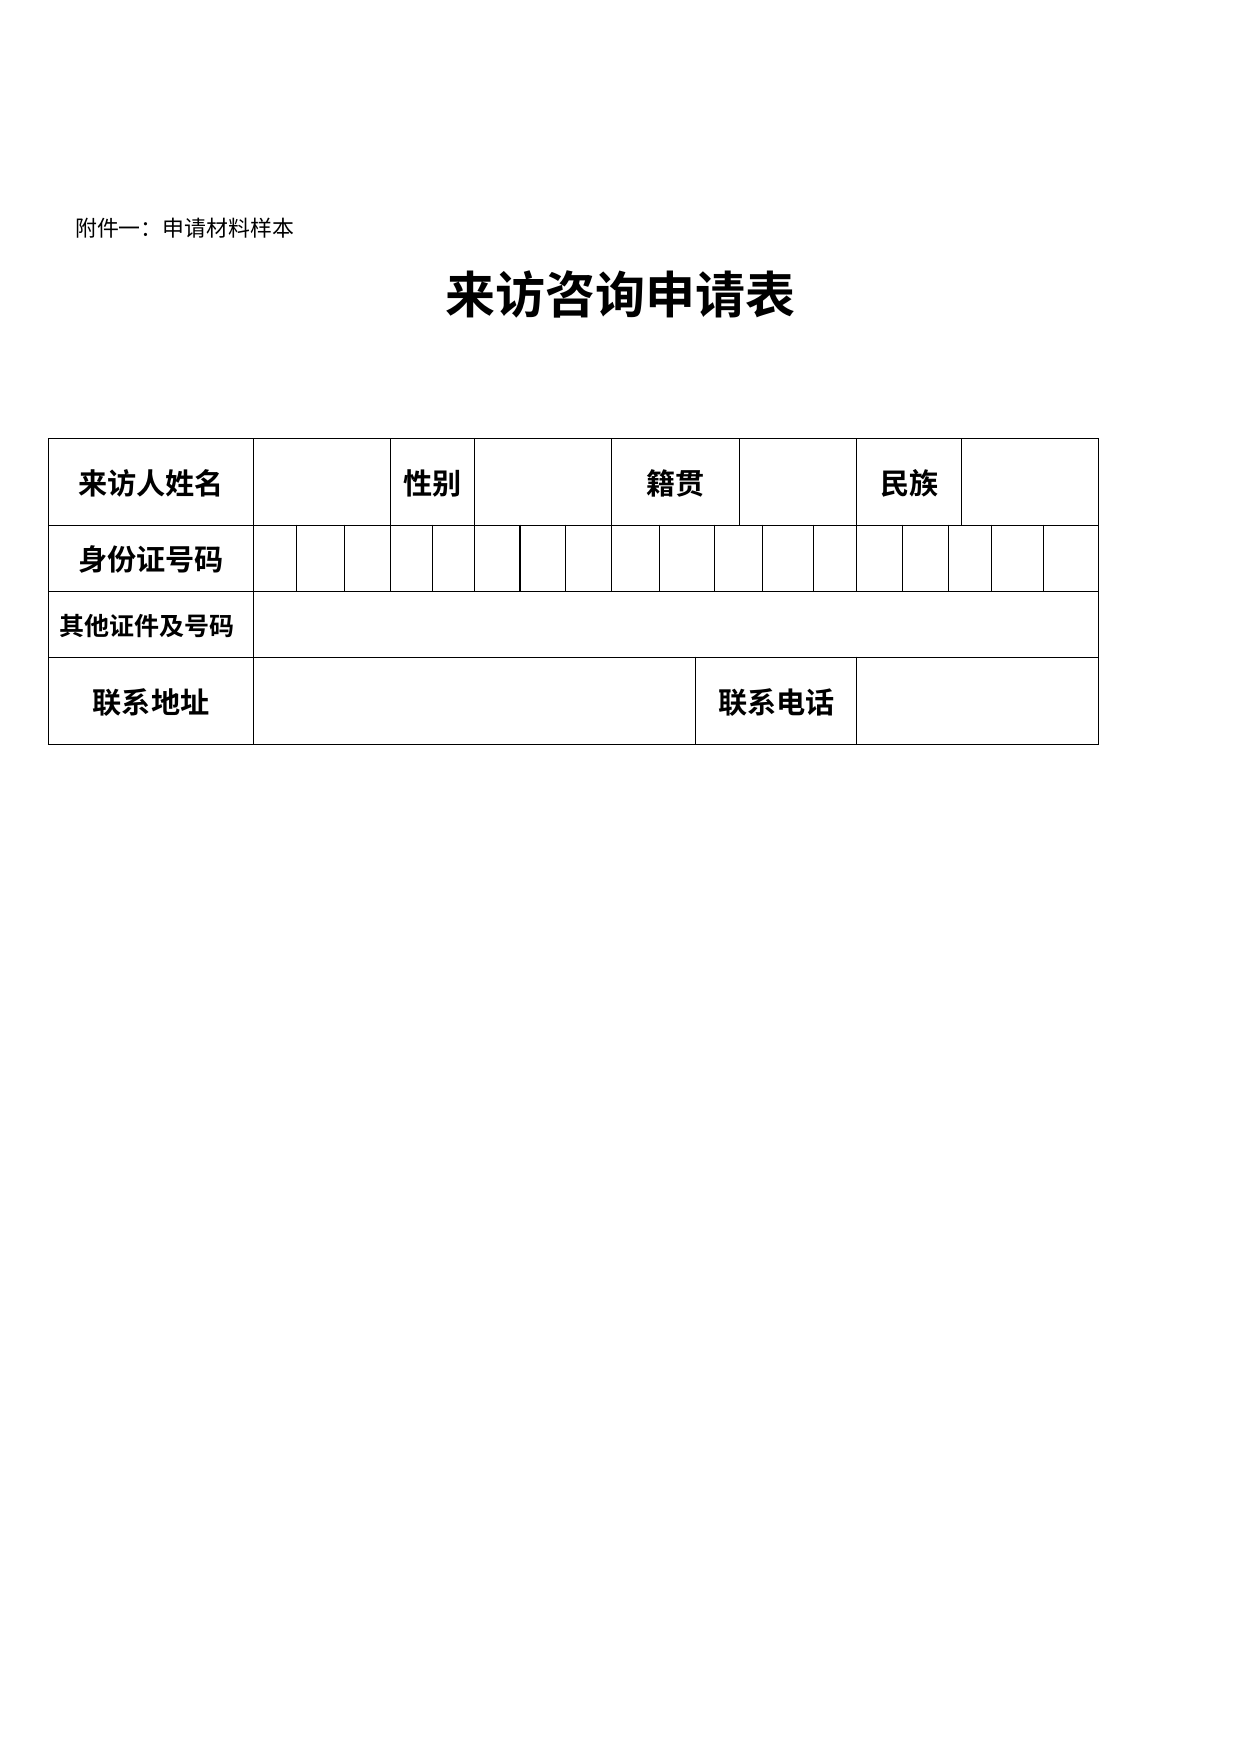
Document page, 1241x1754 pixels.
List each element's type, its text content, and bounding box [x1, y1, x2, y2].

table_header 性别 [391, 439, 474, 524]
table_cell [254, 526, 296, 591]
text 附件一：申请材料样本 [75, 211, 1165, 243]
table_cell [949, 526, 991, 591]
table_cell [763, 526, 813, 591]
table_header 籍贯 [612, 439, 739, 524]
table_cell [992, 526, 1043, 591]
table_cell [1044, 526, 1098, 591]
table_cell [297, 526, 344, 591]
table_cell [715, 526, 762, 591]
table_cell 身份证号码 [49, 526, 253, 591]
table_cell [433, 526, 474, 591]
table_header [475, 439, 611, 524]
table_cell [521, 526, 565, 591]
table_cell [903, 526, 948, 591]
table_header [254, 439, 390, 524]
table_cell [391, 526, 432, 591]
table_cell [612, 526, 659, 591]
table_cell [857, 526, 902, 591]
table_cell [814, 526, 856, 591]
table_cell [475, 526, 519, 591]
table_cell [345, 526, 390, 591]
table_header [740, 439, 856, 524]
table_cell 联系地址 [49, 658, 253, 744]
text 来访咨询申请表 [75, 243, 1165, 341]
table_header [962, 439, 1098, 524]
table_cell [660, 526, 714, 591]
table_cell [254, 658, 695, 744]
table_header 民族 [857, 439, 961, 524]
table_cell 联系电话 [696, 658, 856, 744]
table_cell [857, 658, 1098, 744]
table_cell [566, 526, 611, 591]
table_cell 其他证件及号码 [49, 592, 253, 657]
table_cell [254, 592, 1098, 657]
table_header 来访人姓名 [49, 439, 253, 524]
